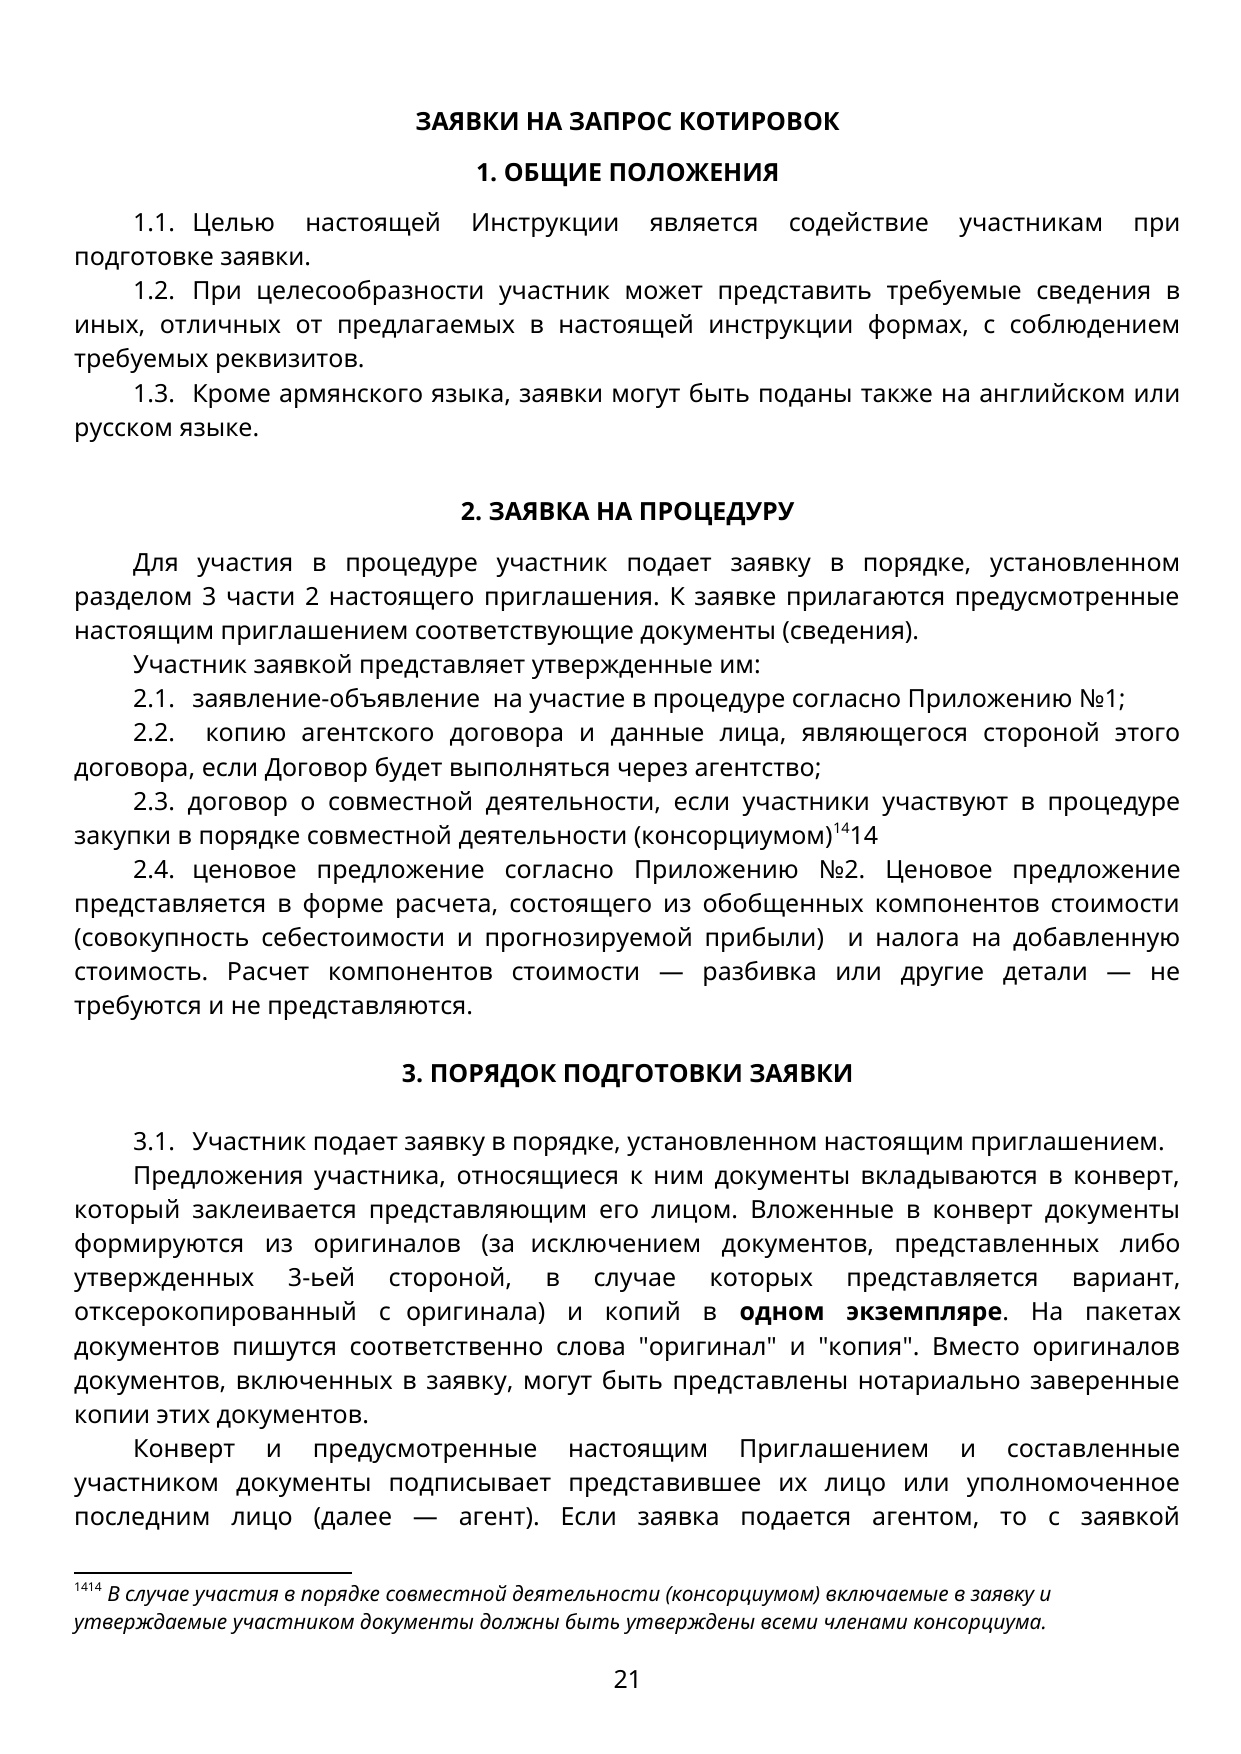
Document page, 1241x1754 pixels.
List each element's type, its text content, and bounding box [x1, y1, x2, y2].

text 3. ПОРЯДОК ПОДГОТОВКИ ЗАЯВКИ [74, 1056, 1181, 1090]
text Для участия в процедуре участник подает заявку в порядке, установленном разделом 3 части 2 настоящего приглашения. К заявке прилагаются предусмотренные настоящим приглашением соответствующие документы (сведения). [74, 545, 1181, 647]
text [74, 103, 1181, 137]
text 3.1. Участник подает заявку в порядке, установленном настоящим приглашением. [74, 1123, 1181, 1157]
text 2. ЗАЯВКА НА ПРОЦЕДУРУ [74, 494, 1181, 528]
text 1.2. При целесообразности участник может представить требуемые сведения в иных, отличных от предлагаемых в настоящей инструкции формах, с соблюдением требуемых реквизитов. [74, 273, 1181, 375]
text 2.4. ценовое предложение согласно Приложению №2. Ценовое предложение представляется в форме расчета, состоящего из обобщенных компонентов стоимости (совокупность себестоимости и прогнозируемой прибыли) и налога на добавленную стоимость. Расчет компонентов стоимости — разбивка или другие детали — не требуются и не представляются. [74, 851, 1181, 1022]
text Предложения участника, относящиеся к ним документы вкладываются в конверт, который заклеивается представляющим его лицом. Вложенные в конверт документы формируются из оригиналов (за исключением документов, представленных либо утвержденных 3-ьей стороной, в случае которых представляется вариант, отксерокопированный с оригинала) и копий в одном экземпляре. На пакетах документов пишутся соответственно слова "оригинал" и "копия". Вместо оригиналов документов, включенных в заявку, могут быть представлены нотариально заверенные копии этих документов. [74, 1157, 1181, 1430]
text 2.3. договор о совместной деятельности, если участники участвуют в процедуре закупки в порядке совместной деятельности (консорциумом)14 [74, 783, 1181, 851]
text 1. ОБЩИЕ ПОЛОЖЕНИЯ [74, 154, 1181, 188]
text 2.1. заявление-объявлениe на участие в процедуре согласно Приложению №1; [74, 681, 1181, 715]
text 2.2. копию агентского договора и данные лица, являющегося стороной этого договора, если Договор будет выполняться через агентство; [74, 715, 1181, 783]
text Участник заявкой представляет утвержденные им: [74, 647, 1181, 681]
text 1.3. Кроме армянского языка, заявки могут быть поданы также на английском или русском языке. [74, 375, 1181, 443]
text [74, 1430, 1181, 1533]
text 1.1. Целью настоящей Инструкции является содействие участникам при подготовке заявки. [74, 205, 1181, 273]
